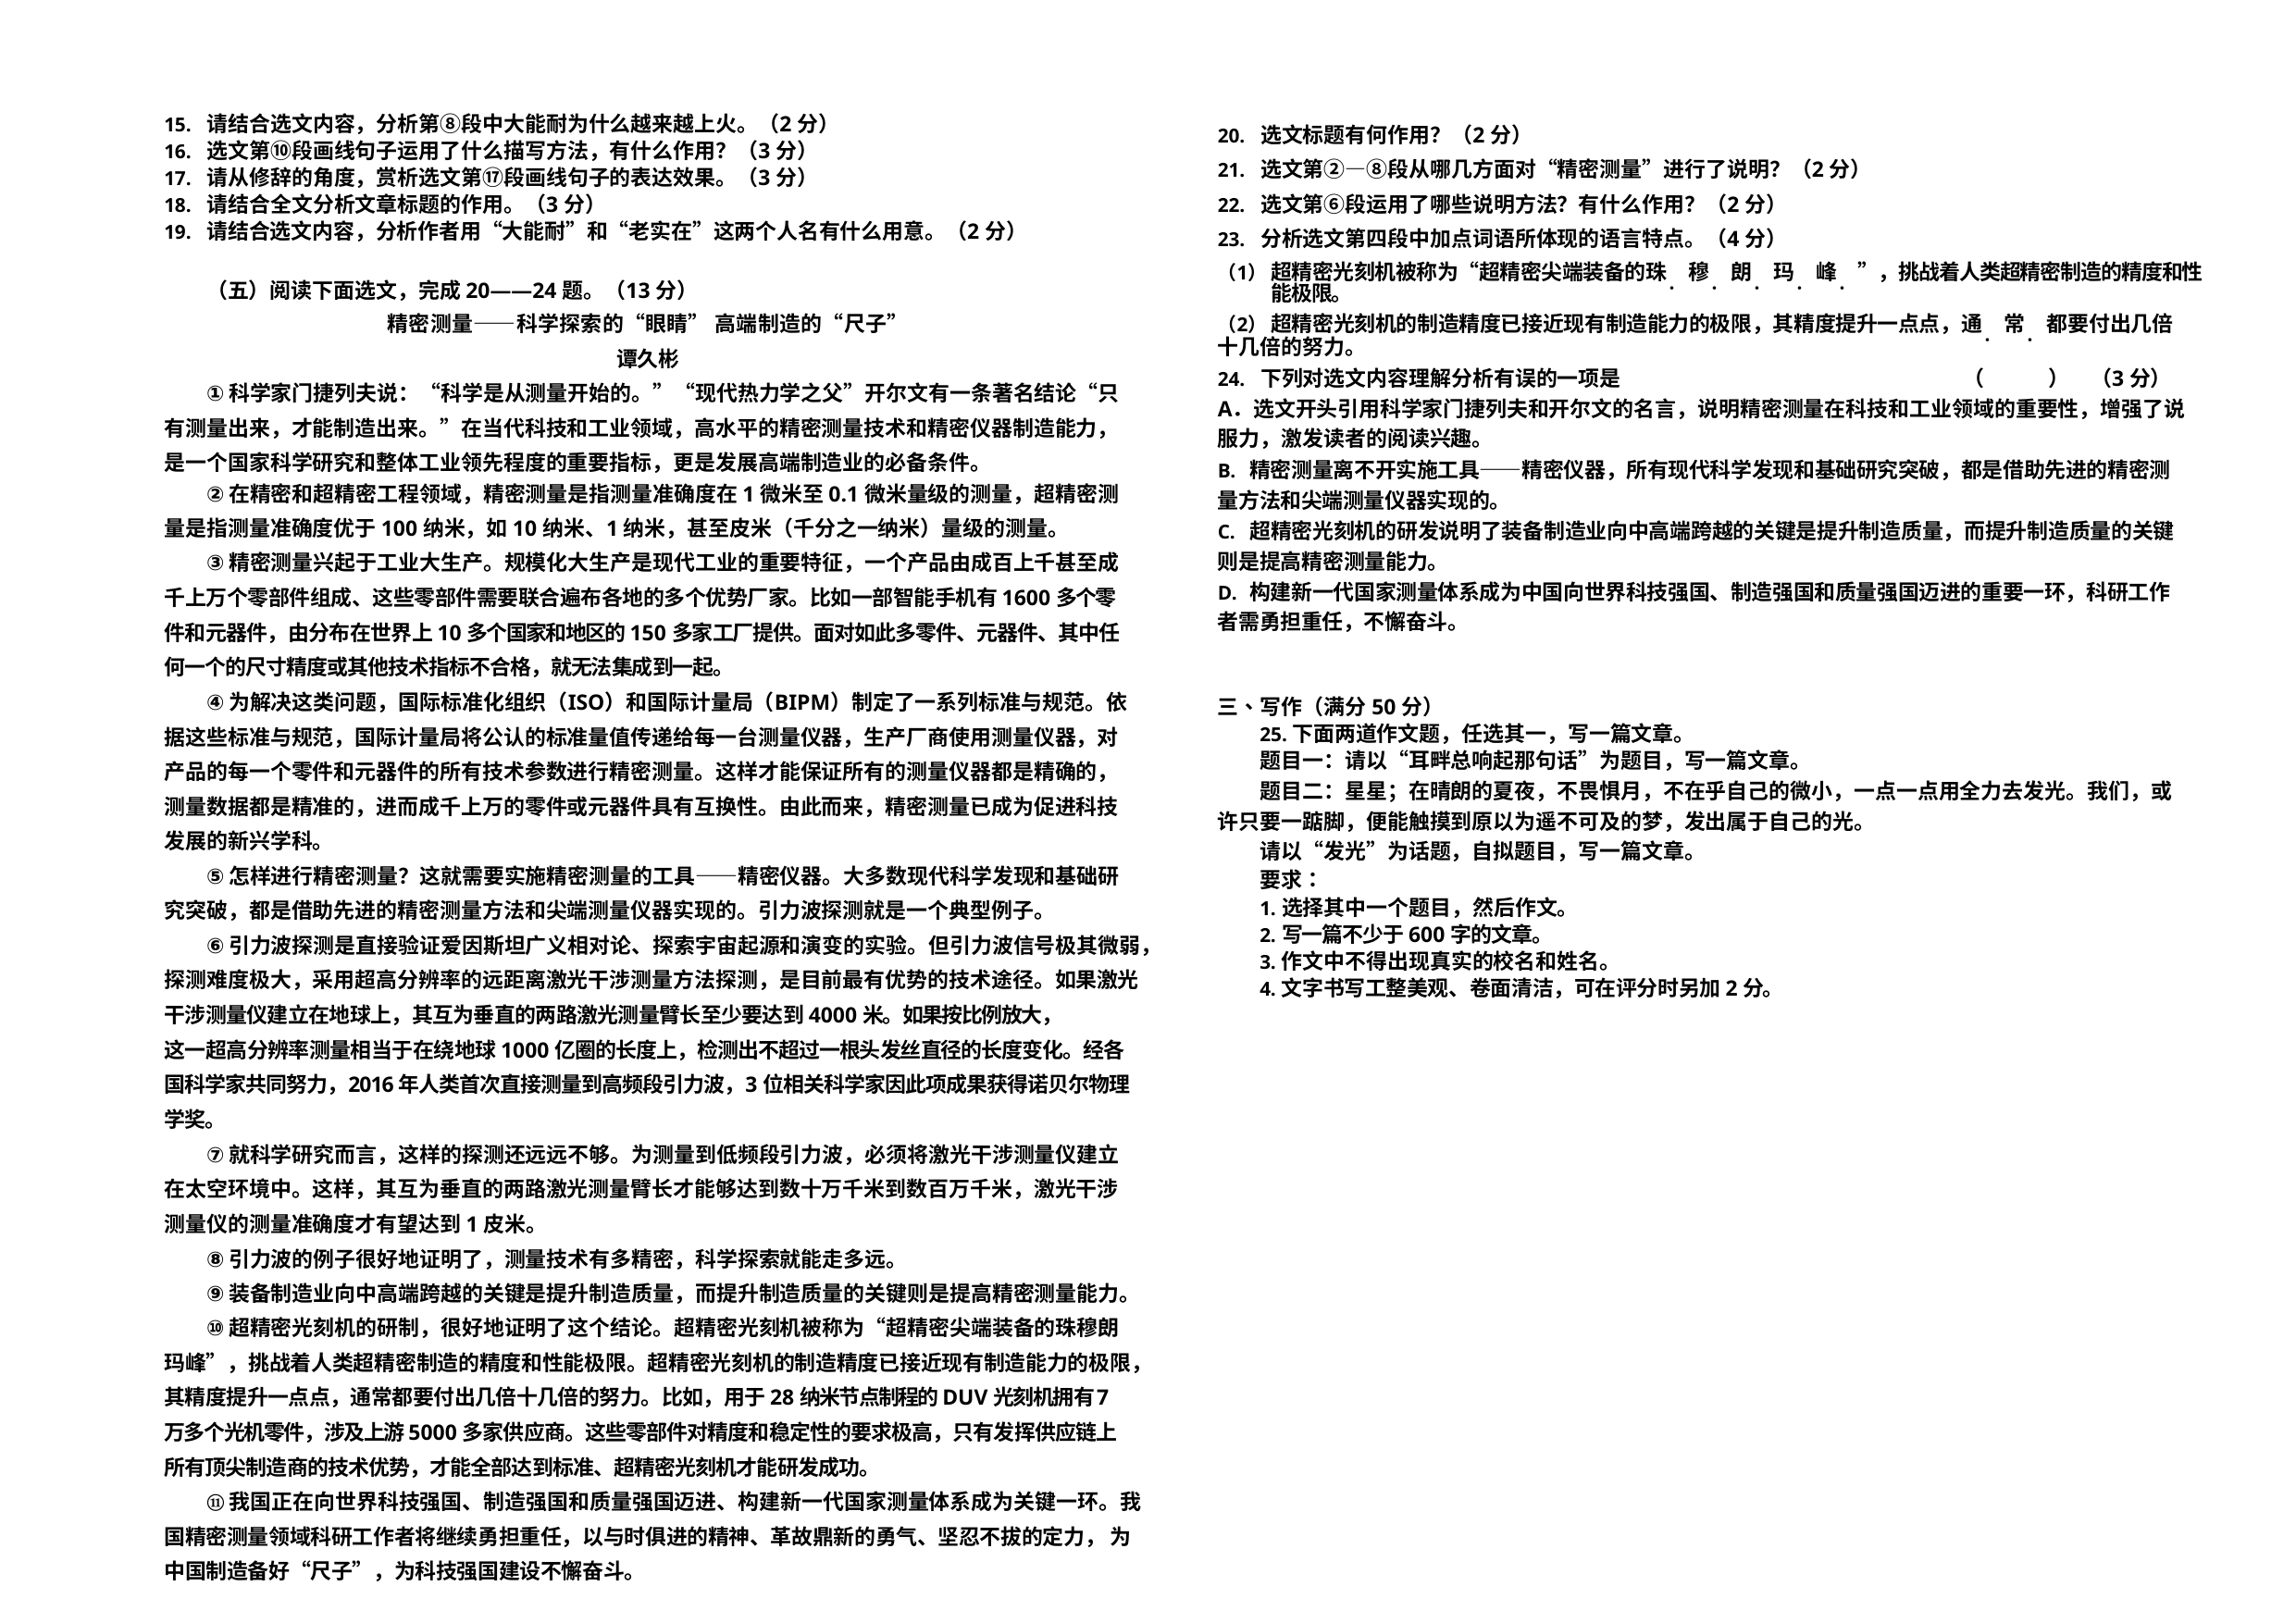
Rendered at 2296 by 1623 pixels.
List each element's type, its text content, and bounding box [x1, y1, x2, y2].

text 请以“发光”为话题，自拟题目，写一篇文章。要求： [1260, 836, 1707, 894]
text 量是指测量准确度优于 100 纳米，如 10 纳米、1 纳米，甚至皮米（千分之一纳米）量级的测量。 [164, 512, 1146, 542]
text ③精密测量兴起于工业大生产。规模化大生产是现代工业的重要特征，一个产品由成百上千甚至成千上万个零部件组成、这些零部件需要联合遍布各地的多个优势厂家。比如一部智能手机有 1600 多个零 [164, 546, 1132, 612]
list 请结合选文内容，分析第⑧段中大能耐为什么越来越上火。（2 分） [164, 110, 1146, 137]
text ⑦就科学研究而言，这样的探测还远远不够。为测量到低频段引力波，必须将激光干涉测量仪建立在太空环境中。这样，其互为垂直的两路激光测量臂长才能够达到数十万千米到数百万千米，激光干涉测量仪的测量准确度才有望达到 1 皮米。 [164, 1138, 1122, 1238]
text ⑩超精密光刻机的研制，很好地证明了这个结论。超精密光刻机被称为“超精密尖端装备的珠穆朗玛峰”，挑战着人类超精密制造的精度和性能极限。超精密光刻机的制造精度已接近现有制造能力的极限，其精度提升一点点，通常都要付出几倍十几倍的努力。比如，用于 28 纳米节点制程的 DUV 光刻机拥有 7 万多个光机零件，涉及上游 5000 多家供应商。这些零部件对精度和稳定性的要求极高，只有发挥供应链上所有顶尖制造商的技术优势，才能全部达到标准、超精密光刻机才能研发成功。 [164, 1311, 1132, 1481]
list 文字书写工整美观、卷面清洁，可在评分时另加 2 分。 [1260, 974, 2209, 1002]
text 题目二：星星；在晴朗的夏夜，不畏惧月，不在乎自己的微小，一点一点用全力去发光。我们，或许只要一踮脚，便能触摸到原以为遥不可及的梦，发出属于自己的光。 [1218, 774, 2186, 836]
list 请结合选文内容，分析作者用“大能耐”和“老实在”这两个人名有什么用意。（2 分） [164, 217, 1146, 244]
list 请结合全文分析文章标题的作用。（3 分） [164, 191, 1146, 217]
text ⑤怎样进行精密测量？这就需要实施精密测量的工具——精密仪器。大多数现代科学发现和基础研究突破，都是借助先进的精密测量方法和尖端测量仪器实现的。引力波探测就是一个典型例子。 [164, 859, 1122, 924]
list 选文第②—⑧段从哪几方面对“精密测量”进行了说明？（2 分） [1218, 153, 2209, 184]
list 选文标题有何作用？（2 分） [1218, 118, 2209, 149]
list 下列对选文内容理解分析有误的一项是 （ ） （3 分） A．选文开头引用科学家门捷列夫和开尔文的名言，说明精密测量在科技和工业领域的重要性，增强了说服力，激发读者的阅读兴趣。 [1218, 362, 2186, 452]
text ④为解决这类问题，国际标准化组织（ISO）和国际计量局（BIPM）制定了一系列标准与规范。依据这些标准与规范，国际计量局将公认的标准量值传递给每一台测量仪器，生产厂商使用测量仪器，对产品的每一个零件和元器件的所有技术参数进行精密测量。这样才能保证所有的测量仪器都是精确的，测量数据都是精准的，进而成千上万的零件或元器件具有互换性。由此而来，精密测量已成为促进科技发展的新兴学科。 [164, 686, 1136, 855]
list 选文第⑩段画线句子运用了什么描写方法，有什么作用？（3 分） [164, 137, 1146, 164]
list 精密测量离不开实施工具——精密仪器，所有现代科学发现和基础研究突破，都是借助先进的精密测量方法和尖端测量仪器实现的。 [1218, 452, 2186, 514]
list 作文中不得出现真实的校名和姓名。 [1260, 948, 2209, 974]
text ⑥引力波探测是直接验证爱因斯坦广义相对论、探索宇宙起源和演变的实验。但引力波信号极其微弱，探测难度极大，采用超高分辨率的远距离激光干涉测量方法探测，是目前最有优势的技术途径。如果激光干涉测量仪建立在地球上，其互为垂直的两路激光测量臂长至少要达到 4000 米。如果按比例放大， [164, 928, 1142, 1029]
list 超精密光刻机的研发说明了装备制造业向中高端跨越的关键是提升制造质量，而提升制造质量的关键则是提高精密测量能力。 [1218, 514, 2186, 576]
list 请从修辞的角度，赏析选文第⑰段画线句子的表达效果。（3 分） [164, 164, 1146, 191]
list 选文第⑥段运用了哪些说明方法？有什么作用？（2 分） [1218, 188, 2209, 218]
text ②在精密和超精密工程领域，精密测量是指测量准确度在 1 微米至 0.1 微米量级的测量，超精密测 [206, 481, 1146, 508]
text 三、写作（满分 50 分） [1218, 693, 2209, 720]
list 下面两道作文题，任选其一，写一篇文章。 [1260, 720, 2209, 747]
list 写一篇不少于 600 字的文章。 [1260, 921, 2209, 948]
text ①科学家门捷列夫说：“科学是从测量开始的。”“现代热力学之父”开尔文有一条著名结论“只有测量出来，才能制造出来。”在当代科技和工业领域，高水平的精密测量技术和精密仪器制造能力， 是一个国家科学研究和整体工业领先程度的重要指标，更是发展高端制造业的必备条件。 [164, 377, 1122, 477]
text 精密测量——科学探索的“眼睛” 高端制造的“尺子” 谭久彬 [387, 307, 909, 373]
text ⑧引力波的例子很好地证明了，测量技术有多精密，科学探索就能走多远。 [206, 1243, 1146, 1273]
text 这一超高分辨率测量相当于在绕地球 1000 亿圈的长度上，检测出不超过一根头发丝直径的长度变化。经各国科学家共同努力，2016 年人类首次直接测量到高频段引力波，3 位相关科学家因此项成果获得诺贝尔物理学奖。 [164, 1034, 1132, 1134]
list 超精密光刻机被称为“超精密尖端装备的珠．穆．朗．玛．峰．”，挑战着人类超精密制造的精度和性能极限。 [1218, 257, 2209, 307]
text 题目一：请以“耳畔总响起那句话”为题目，写一篇文章。 [1260, 747, 2209, 774]
list 选择其中一个题目，然后作文。 [1260, 894, 2209, 921]
text 件和元器件，由分布在世界上 10 多个国家和地区的 150 多家工厂提供。面对如此多零件、元器件、其中任何一个的尺寸精度或其他技术指标不合格，就无法集成到一起。 [164, 616, 1132, 681]
text ⑨装备制造业向中高端跨越的关键是提升制造质量，而提升制造质量的关键则是提高精密测量能力。 [206, 1277, 1146, 1307]
list 分析选文第四段中加点词语所体现的语言特点。（4 分） [1218, 222, 2209, 253]
list 超精密光刻机的制造精度已接近现有制造能力的极限，其精度提升一点点，通．常．都要付出几倍十几倍的努力。 [1218, 307, 2186, 362]
text ⑪我国正在向世界科技强国、制造强国和质量强国迈进、构建新一代国家测量体系成为关键一环。我国精密测量领域科研工作者将继续勇担重任，以与时俱进的精神、革故鼎新的勇气、坚忍不拔的定力， 为中国制造备好“尺子”，为科技强国建设不懈奋斗。 [164, 1485, 1142, 1585]
text （五）阅读下面选文，完成 20——24 题。（13 分） [206, 274, 1146, 304]
list 构建新一代国家测量体系成为中国向世界科技强国、制造强国和质量强国迈进的重要一环，科研工作者需勇担重任，不懈奋斗。 [1218, 576, 2186, 636]
